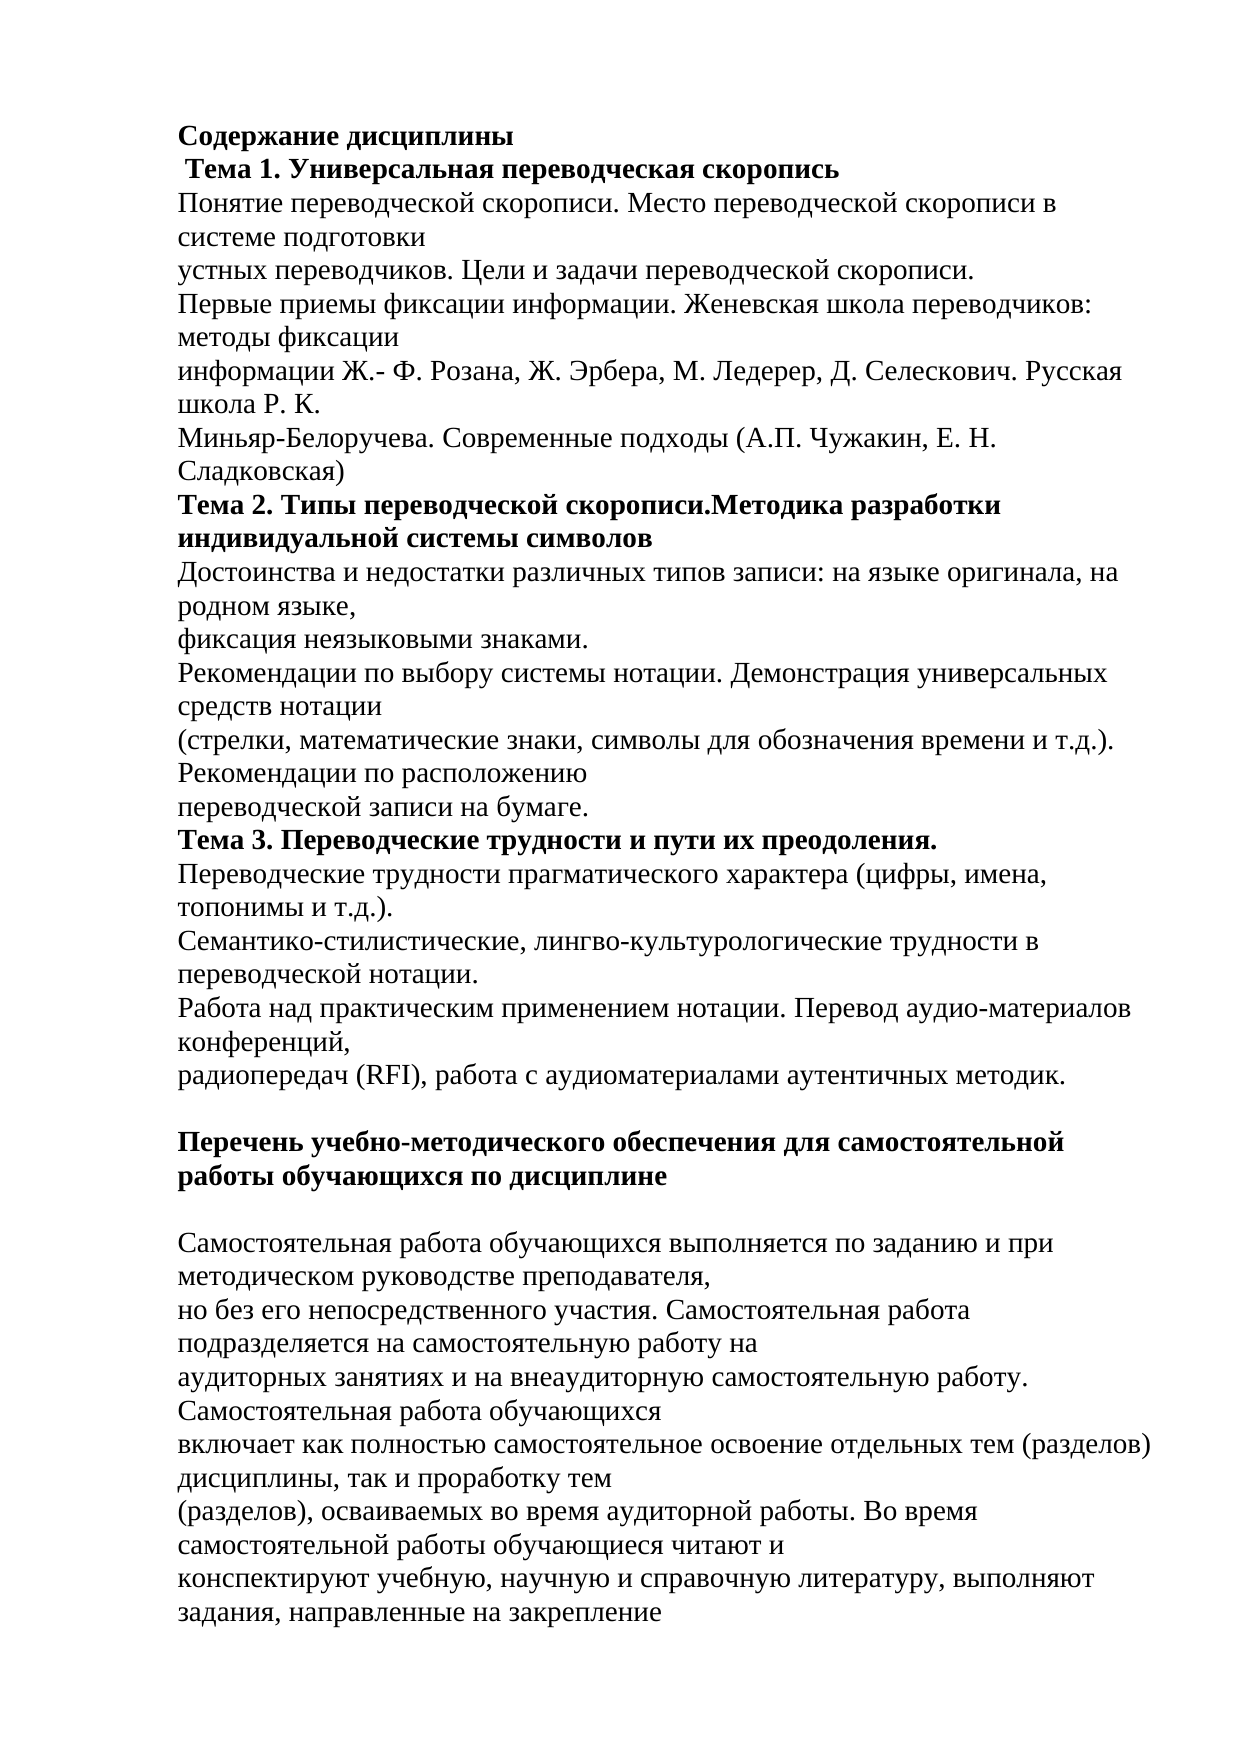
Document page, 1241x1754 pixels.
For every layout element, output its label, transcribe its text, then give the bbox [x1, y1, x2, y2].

text Рекомендации по выбору системы нотации. Демонстрация универсальных средств нотации [177, 655, 1152, 722]
text конспектируют учебную, научную и справочную литературу, выполняют задания, направленные на закрепление [177, 1560, 1152, 1627]
text Достоинства и недостатки различных типов записи: на языке оригинала, на родном языке, [177, 554, 1152, 621]
text (разделов), осваиваемых во время аудиторной работы. Во время самостоятельной работы обучающиеся читают и [177, 1493, 1152, 1560]
text Семантико-стилистические, лингво-культурологические трудности в переводческой нотации. [177, 923, 1152, 990]
text Тема 2. Типы переводческой скорописи.Методика разработки индивидуальной системы символов [177, 487, 1152, 554]
text устных переводчиков. Цели и задачи переводческой скорописи. [177, 252, 1152, 286]
text Первые приемы фиксации информации. Женевская школа переводчиков: методы фиксации [177, 286, 1152, 353]
text аудиторных занятиях и на внеаудиторную самостоятельную работу. Самостоятельная работа обучающихся [177, 1359, 1152, 1426]
text информации Ж.- Ф. Розана, Ж. Эрбера, М. Ледерер, Д. Селескович. Русская школа Р. К. [177, 353, 1152, 420]
text переводческой записи на бумаге. [177, 789, 1152, 822]
text но без его непосредственного участия. Самостоятельная работа подразделяется на самостоятельную работу на [177, 1292, 1152, 1359]
text радиопередач (RFI), работа c аудиоматериалами аутентичных методик. [177, 1057, 1152, 1091]
text включает как полностью самостоятельное освоение отдельных тем (разделов) дисциплины, так и проработку тем [177, 1426, 1152, 1493]
text Тема 3. Переводческие трудности и пути их преодоления. [177, 822, 1152, 856]
text Тема 1. Универсальная переводческая скоропись [177, 152, 1152, 185]
text фиксация неязыковыми знаками. [177, 621, 1152, 655]
text Понятие переводческой скорописи. Место переводческой скорописи в системе подготовки [177, 185, 1152, 252]
text Миньяр-Белоручева. Современные подходы (А.П. Чужакин, Е. Н. Сладковская) [177, 420, 1152, 487]
text Работа над практическим применением нотации. Перевод аудио-материалов конференций, [177, 990, 1152, 1057]
text Перечень учебно-методического обеспечения для самостоятельной работы обучающихся по дисциплинe [177, 1124, 1152, 1191]
text Содержание дисциплины [177, 118, 1152, 152]
text Переводческие трудности прагматического характера (цифры, имена, топонимы и т.д.). [177, 856, 1152, 923]
text Самостоятельная работа обучающихся выполняется по заданию и при методическом руководстве преподавателя, [177, 1225, 1152, 1292]
text (стрелки, математические знаки, символы для обозначения времени и т.д.). Рекомендации по расположению [177, 722, 1152, 789]
